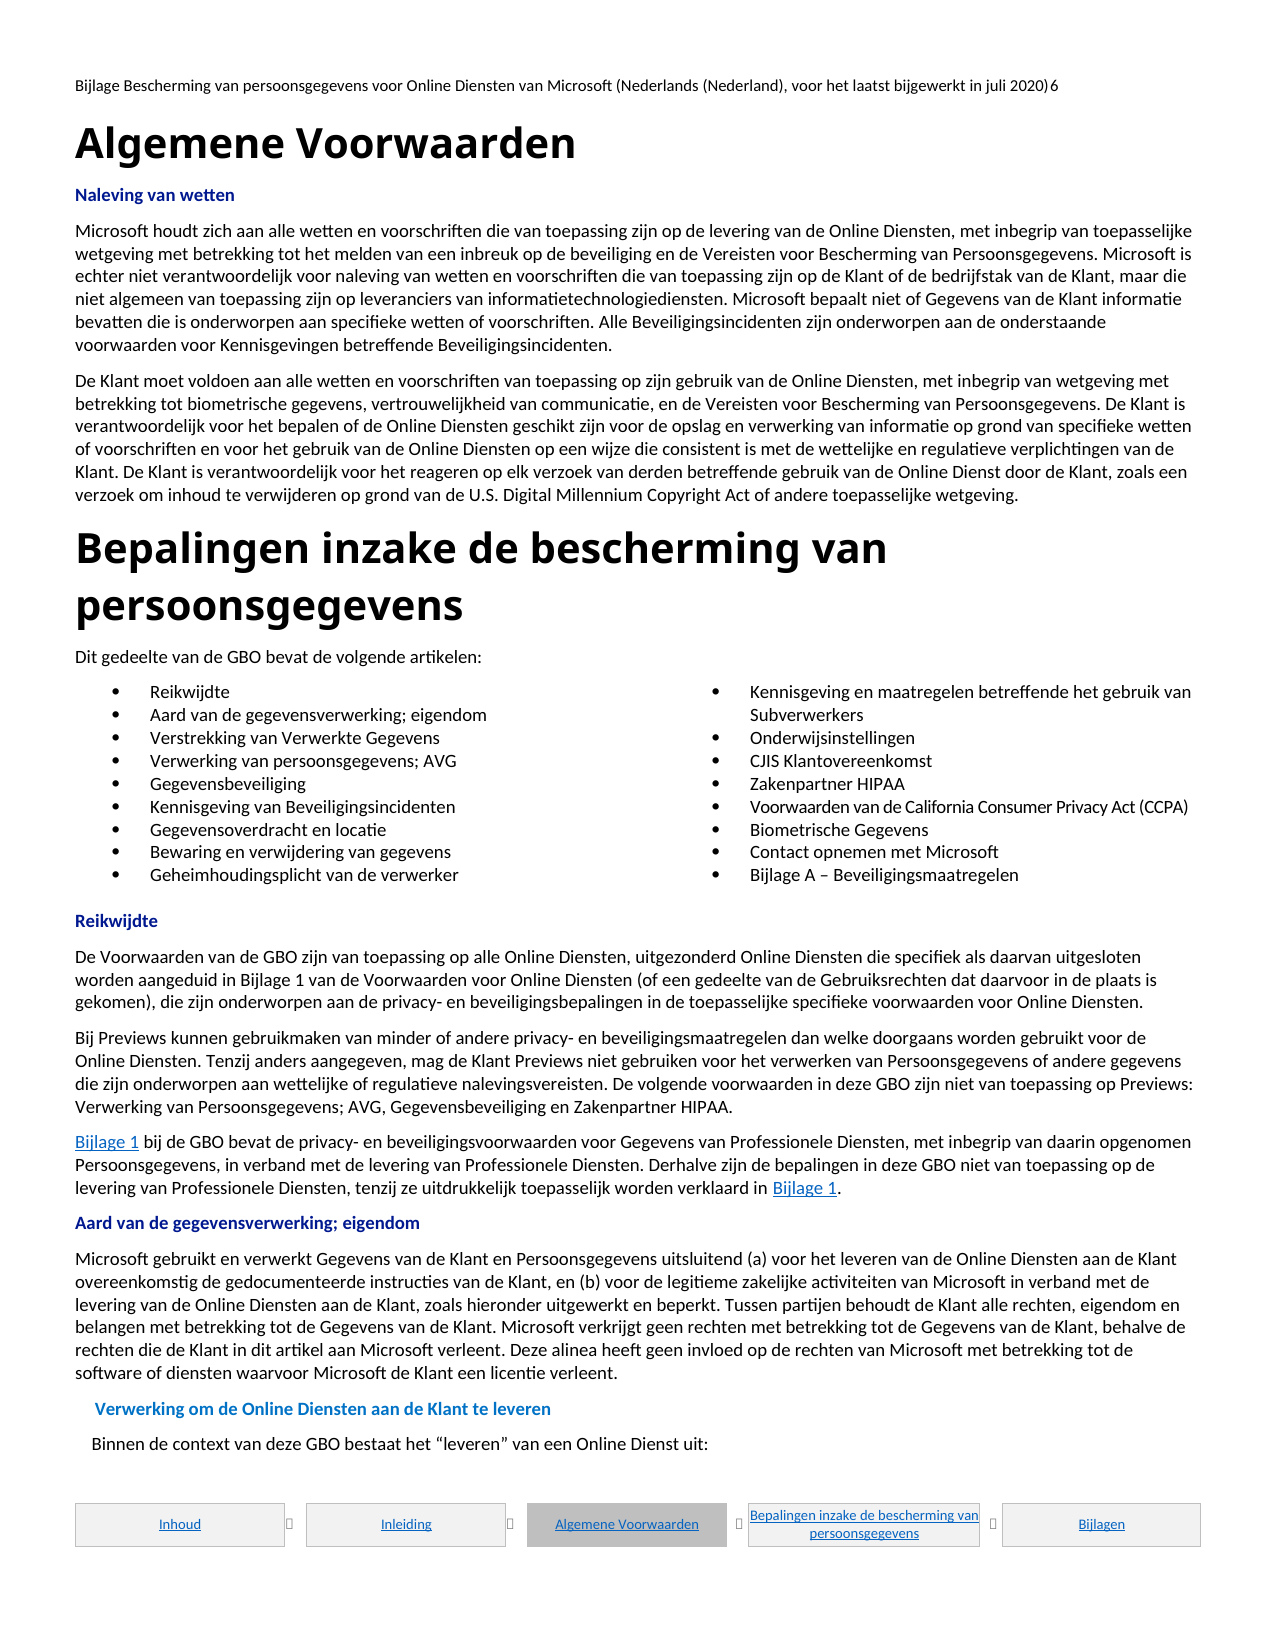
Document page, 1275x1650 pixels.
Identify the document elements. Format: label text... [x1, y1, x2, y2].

list Verwerking om de Online Diensten aan de Klant te leveren [94, 1397, 1200, 1420]
subtitle Bepalingen inzake de bescherming van persoonsgegevens [75, 519, 1200, 632]
list De Voorwaarden van de GBO zijn van toepassing op alle Online Diensten, uitgezonderd Online Diensten die specifiek als daarvan uitgesloten worden aangeduid in Bijlage 1 van de Voorwaarden voor Online Diensten (of een gedeelte van de Gebruiksrechten dat daarvoor in de plaats is gekomen), die zijn onderworpen aan de privacy- en beveiligingsbepalingen in de toepasselijke specifieke voorwaarden voor Online Diensten. [75, 945, 1200, 1013]
list Bewaring en verwijdering van gegevens [112, 841, 600, 863]
list Bij Previews kunnen gebruikmaken van minder of andere privacy- en beveiligingsmaatregelen dan welke doorgaans worden gebruikt voor de Online Diensten. Tenzij anders aangegeven, mag de Klant Previews niet gebruiken voor het verwerken van Persoonsgegevens of andere gegevens die zijn onderworpen aan wettelijke of regulatieve nalevingsvereisten. De volgende voorwaarden in deze GBO zijn niet van toepassing op Previews: Verwerking van Persoonsgegevens; AVG, Gegevensbeveiliging en Zakenpartner HIPAA. [75, 1026, 1200, 1118]
list Gegevensoverdracht en locatie [112, 818, 600, 841]
list Zakenpartner HIPAA [712, 772, 1200, 795]
list Verstrekking van Verwerkte Gegevens [112, 726, 600, 749]
subtitle Naleving van wetten [75, 183, 1200, 206]
list Microsoft gebruikt en verwerkt Gegevens van de Klant en Persoonsgegevens uitsluitend (a) voor het leveren van de Online Diensten aan de Klant overeenkomstig de gedocumenteerde instructies van de Klant, en (b) voor de legitieme zakelijke activiteiten van Microsoft in verband met de levering van de Online Diensten aan de Klant, zoals hieronder uitgewerkt en beperkt. Tussen partijen behoudt de Klant alle rechten, eigendom en belangen met betrekking tot de Gegevens van de Klant. Microsoft verkrijgt geen rechten met betrekking tot de Gegevens van de Klant, behalve de rechten die de Klant in dit artikel aan Microsoft verleent. Deze alinea heeft geen invloed op de rechten van Microsoft met betrekking tot de software of diensten waarvoor Microsoft de Klant een licentie verleent. [75, 1247, 1200, 1384]
list Bijlage 1 bij de GBO bevat de privacy- en beveiligingsvoorwaarden voor Gegevens van Professionele Diensten, met inbegrip van daarin opgenomen Persoonsgegevens, in verband met de levering van Professionele Diensten. Derhalve zijn de bepalingen in deze GBO niet van toepassing op de levering van Professionele Diensten, tenzij ze uitdrukkelijk toepasselijk worden verklaard in Bijlage 1. [75, 1130, 1200, 1199]
list Verwerking van persoonsgegevens; AVG [112, 749, 600, 772]
list CJIS Klantovereenkomst [712, 749, 1200, 772]
list Microsoft houdt zich aan alle wetten en voorschriften die van toepassing zijn op de levering van de Online Diensten, met inbegrip van toepasselijke wetgeving met betrekking tot het melden van een inbreuk op de beveiliging en de Vereisten voor Bescherming van Persoonsgegevens. Microsoft is echter niet verantwoordelijk voor naleving van wetten en voorschriften die van toepassing zijn op de Klant of de bedrijfstak van de Klant, maar die niet algemeen van toepassing zijn op leveranciers van informatietechnologiediensten. Microsoft bepaalt niet of Gegevens van de Klant informatie bevatten die is onderworpen aan specifieke wetten of voorschriften. Alle Beveiligingsincidenten zijn onderworpen aan de onderstaande voorwaarden voor Kennisgevingen betreffende Beveiligingsincidenten. [75, 219, 1200, 356]
list Geheimhoudingsplicht van de verwerker [112, 863, 600, 886]
list Onderwijsinstellingen [712, 726, 1200, 749]
list Kennisgeving van Beveiligingsincidenten [112, 795, 600, 818]
list De Klant moet voldoen aan alle wetten en voorschriften van toepassing op zijn gebruik van de Online Diensten, met inbegrip van wetgeving met betrekking tot biometrische gegevens, vertrouwelijkheid van communicatie, en de Vereisten voor Bescherming van Persoonsgegevens. De Klant is verantwoordelijk voor het bepalen of de Online Diensten geschikt zijn voor de opslag en verwerking van informatie op grond van specifieke wetten of voorschriften en voor het gebruik van de Online Diensten op een wijze die consistent is met de wettelijke en regulatieve verplichtingen van de Klant. De Klant is verantwoordelijk voor het reageren op elk verzoek van derden betreffende gebruik van de Online Dienst door de Klant, zoals een verzoek om inhoud te verwijderen op grond van de U.S. Digital Millennium Copyright Act of andere toepasselijke wetgeving. [75, 369, 1200, 506]
list Biometrische Gegevens [712, 818, 1200, 841]
list Aard van de gegevensverwerking; eigendom [112, 703, 600, 726]
list Reikwijdte [112, 680, 600, 703]
list Dit gedeelte van de GBO bevat de volgende artikelen: [75, 645, 1200, 668]
subtitle Algemene Voorwaarden [75, 114, 1200, 171]
subtitle Reikwijdte [75, 909, 1200, 932]
subtitle Aard van de gegevensverwerking; eigendom [75, 1211, 1200, 1234]
list Gegevensbeveiliging [112, 772, 600, 795]
list Binnen de context van deze GBO bestaat het “leveren” van een Online Dienst uit: [91, 1432, 1200, 1455]
list Contact opnemen met Microsoft [712, 841, 1200, 863]
list Kennisgeving en maatregelen betreffende het gebruik van Subverwerkers [712, 680, 1200, 726]
list Voorwaarden van de California Consumer Privacy Act (CCPA) [712, 795, 1200, 818]
list Bijlage A – Beveiligingsmaatregelen [712, 863, 1200, 886]
